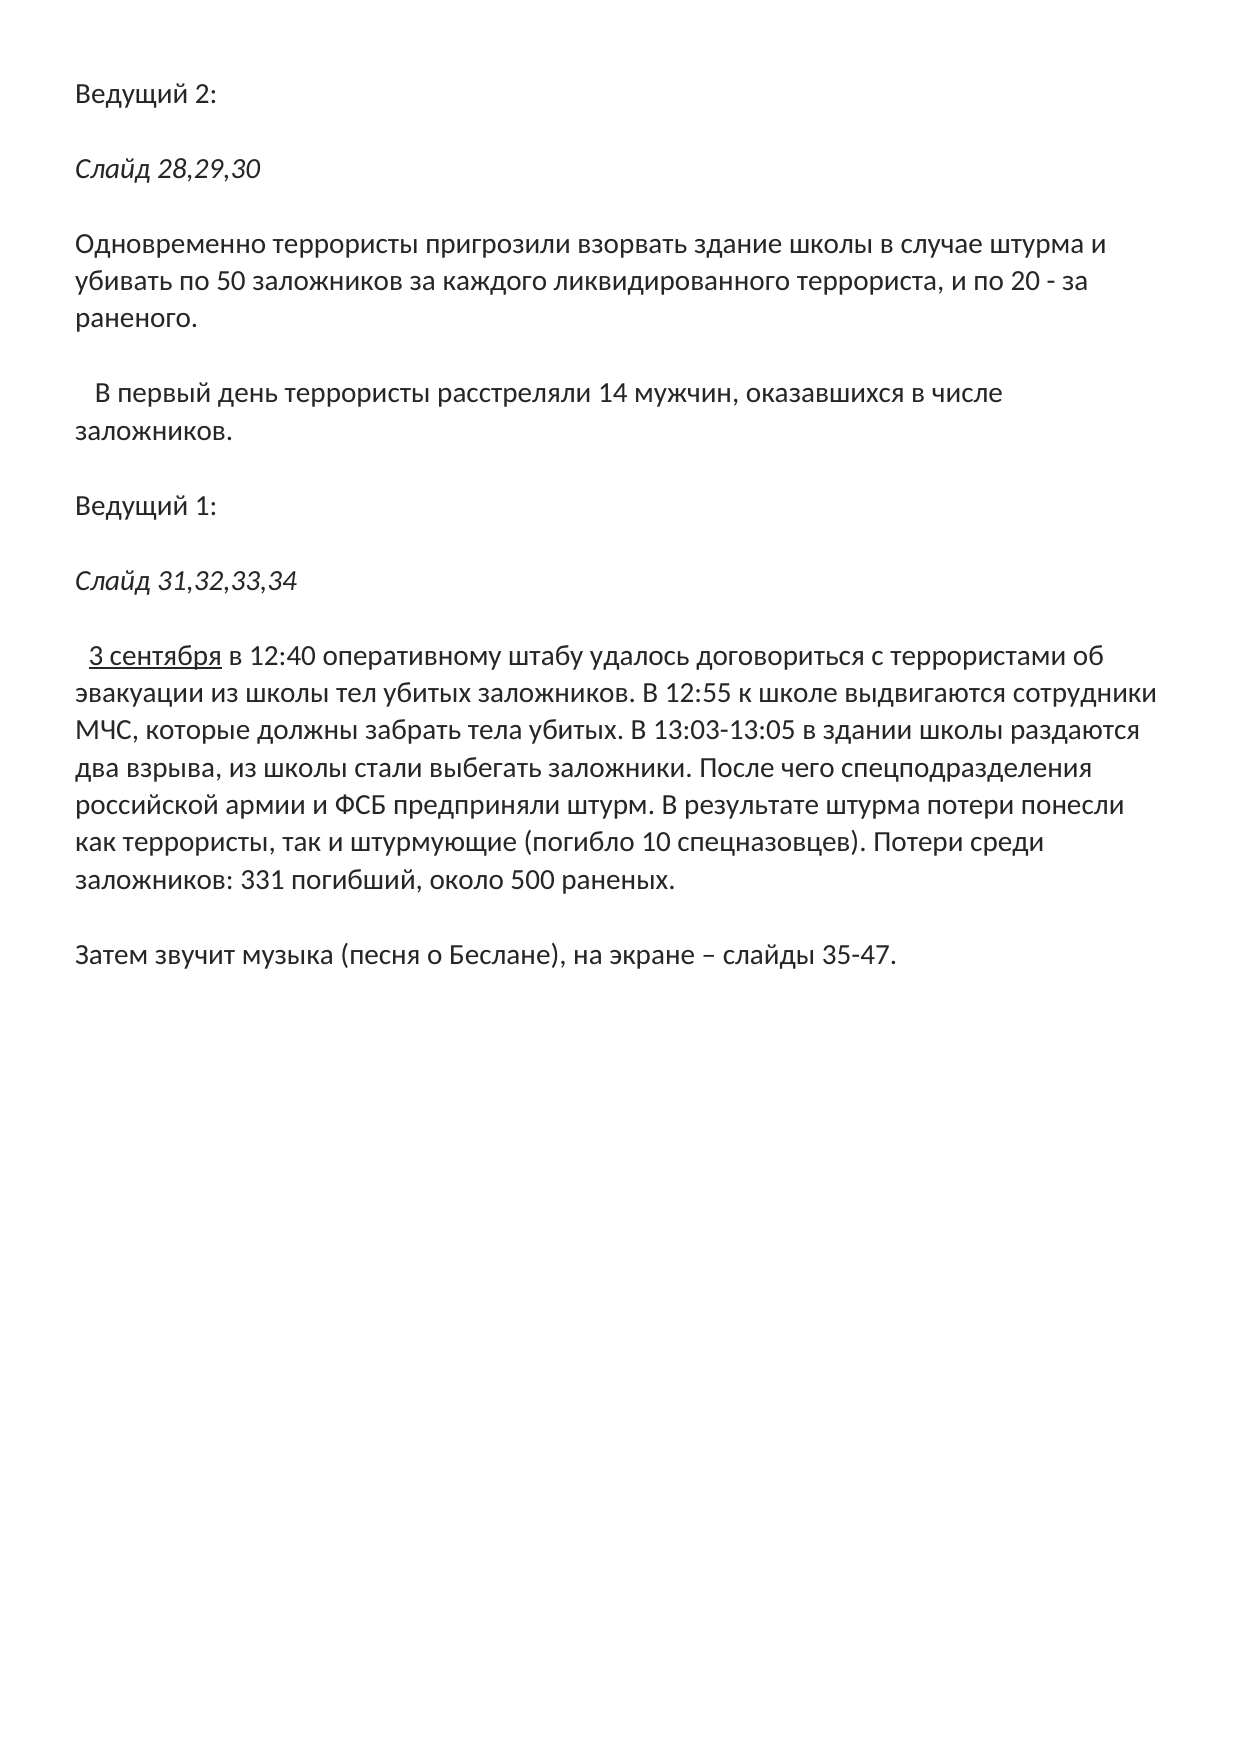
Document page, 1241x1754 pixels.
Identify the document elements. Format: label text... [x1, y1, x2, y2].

text Слайд 31,32,33,34 [75, 562, 1165, 597]
text В первый день террористы расстреляли 14 мужчин, оказавшихся в числе заложников. [75, 374, 1165, 447]
text Ведущий 1: [75, 487, 1165, 522]
text 3 сентября в 12:40 оперативному штабу удалось договориться с террористами об эвакуации из школы тел убитых заложников. В 12:55 к школе выдвигаются сотрудники МЧС, которые должны забрать тела убитых. В 13:03-13:05 в здании школы раздаются два взрыва, из школы стали выбегать заложники. После чего спецподразделения российской армии и ФСБ предприняли штурм. В результате штурма потери понесли как террористы, так и штурмующие (погибло 10 спецназовцев). Потери среди заложников: 331 погибший, около 500 раненых. [75, 637, 1165, 897]
text Ведущий 2: [75, 75, 1165, 111]
text Слайд 28,29,30 [75, 150, 1165, 186]
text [75, 225, 1165, 335]
text Затем звучит музыка (песня о Беслане), на экране – слайды 35-47. [75, 936, 1165, 971]
